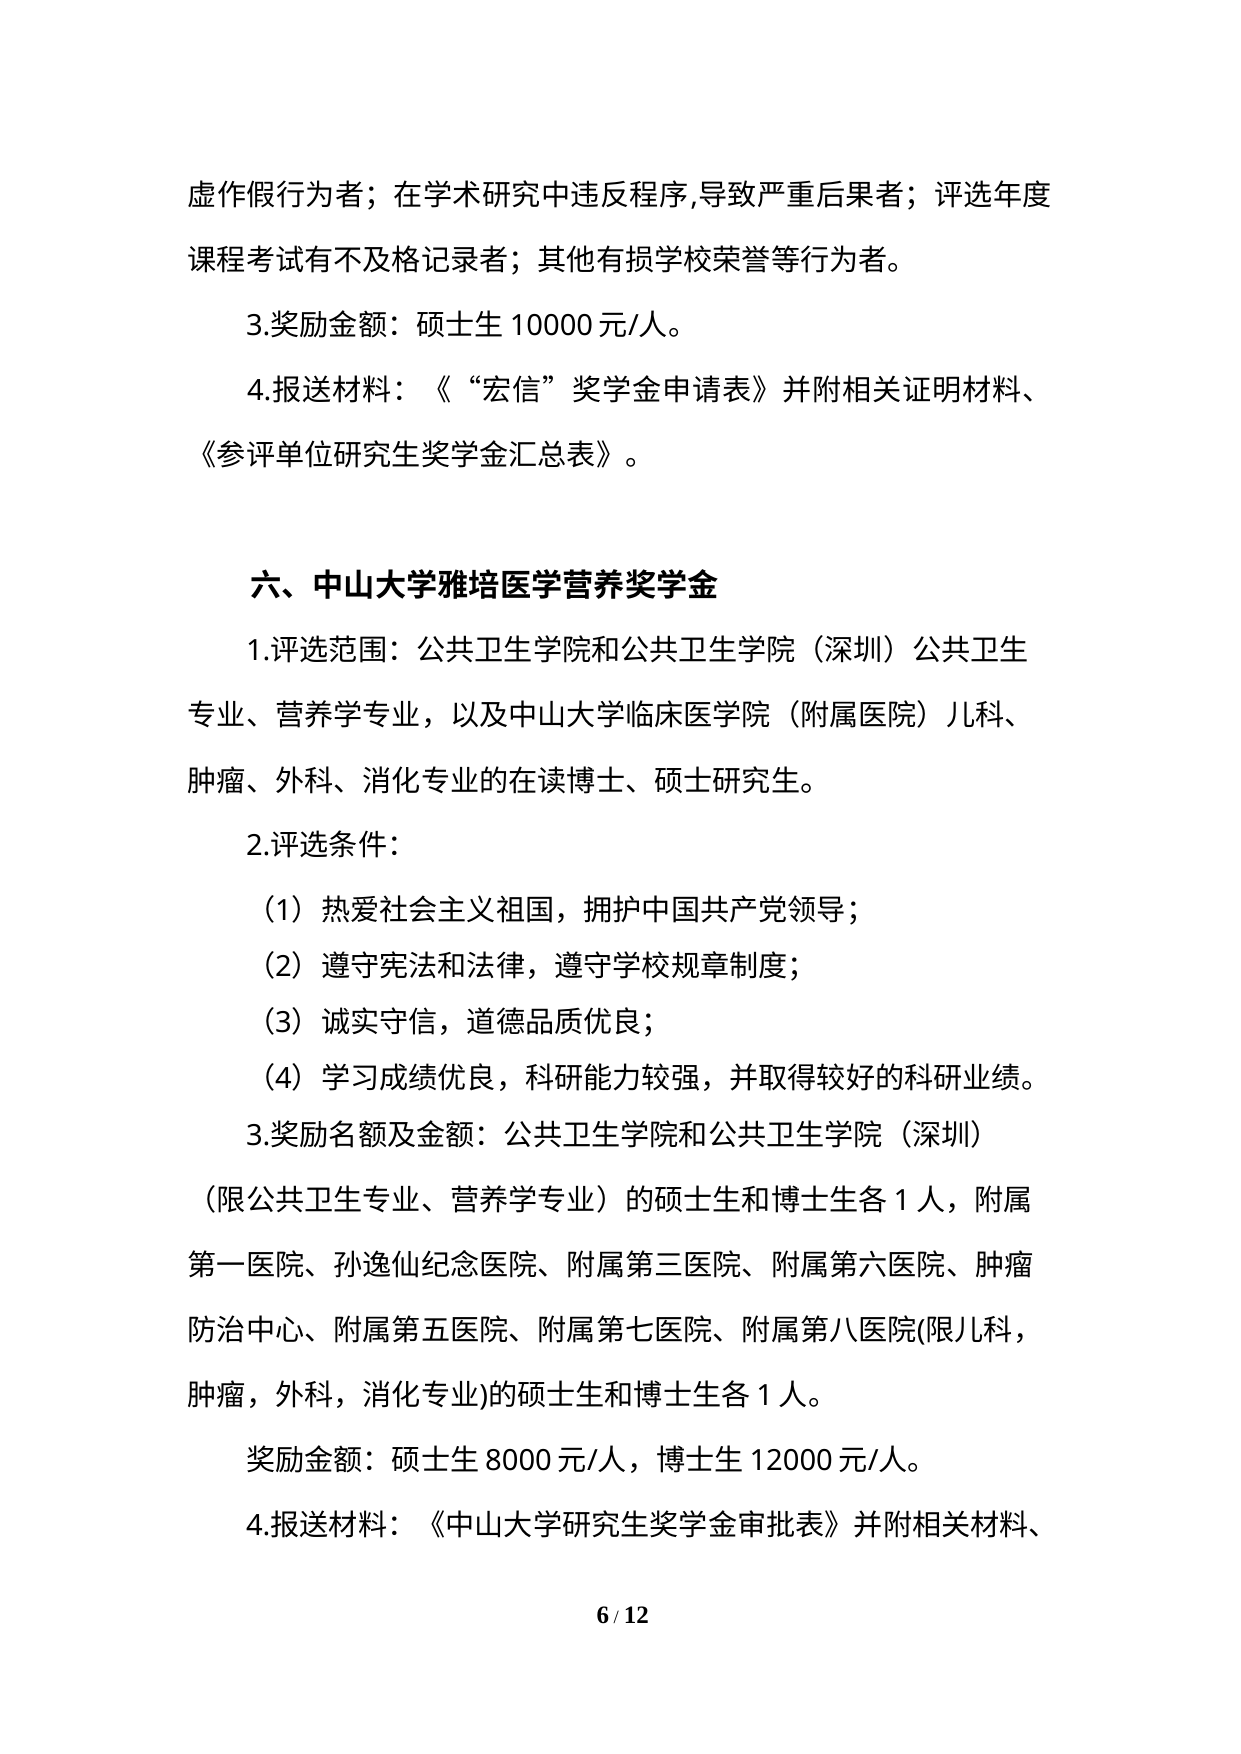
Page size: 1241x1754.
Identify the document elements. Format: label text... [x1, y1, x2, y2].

text （4）学习成绩优良，科研能力较强，并取得较好的科研业绩。 [187, 1044, 1053, 1100]
text 3.奖励名额及金额：公共卫生学院和公共卫生学院（深圳）（限公共卫生专业、营养学专业）的硕士生和博士生各1人，附属第一医院、孙逸仙纪念医院、附属第三医院、附属第六医院、肿瘤防治中心、附属第五医院、附属第七医院、附属第八医院(限儿科，肿瘤，外科，消化专业)的硕士生和博士生各1人。 [187, 1100, 1053, 1425]
text （3）诚实守信，道德品质优良； [187, 988, 1053, 1044]
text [187, 1490, 1053, 1555]
text 1.评选范围：公共卫生学院和公共卫生学院（深圳）公共卫生专业、营养学专业，以及中山大学临床医学院（附属医院）儿科、肿瘤、外科、消化专业的在读博士、硕士研究生。 [187, 615, 1053, 810]
text （2）遵守宪法和法律，遵守学校规章制度； [187, 931, 1053, 988]
text 奖励金额：硕士生8000元/人，博士生12000元/人。 [187, 1425, 1053, 1490]
text 2.评选条件： [187, 810, 1053, 875]
text 六、中山大学雅培医学营养奖学金 [187, 550, 1053, 615]
text 4.报送材料：《“宏信”奖学金申请表》并附相关证明材料、《参评单位研究生奖学金汇总表》。 [187, 355, 1053, 485]
text （1）热爱社会主义祖国，拥护中国共产党领导； [187, 875, 1053, 931]
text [187, 160, 1053, 290]
text 3.奖励金额：硕士生10000元/人。 [187, 290, 1053, 355]
